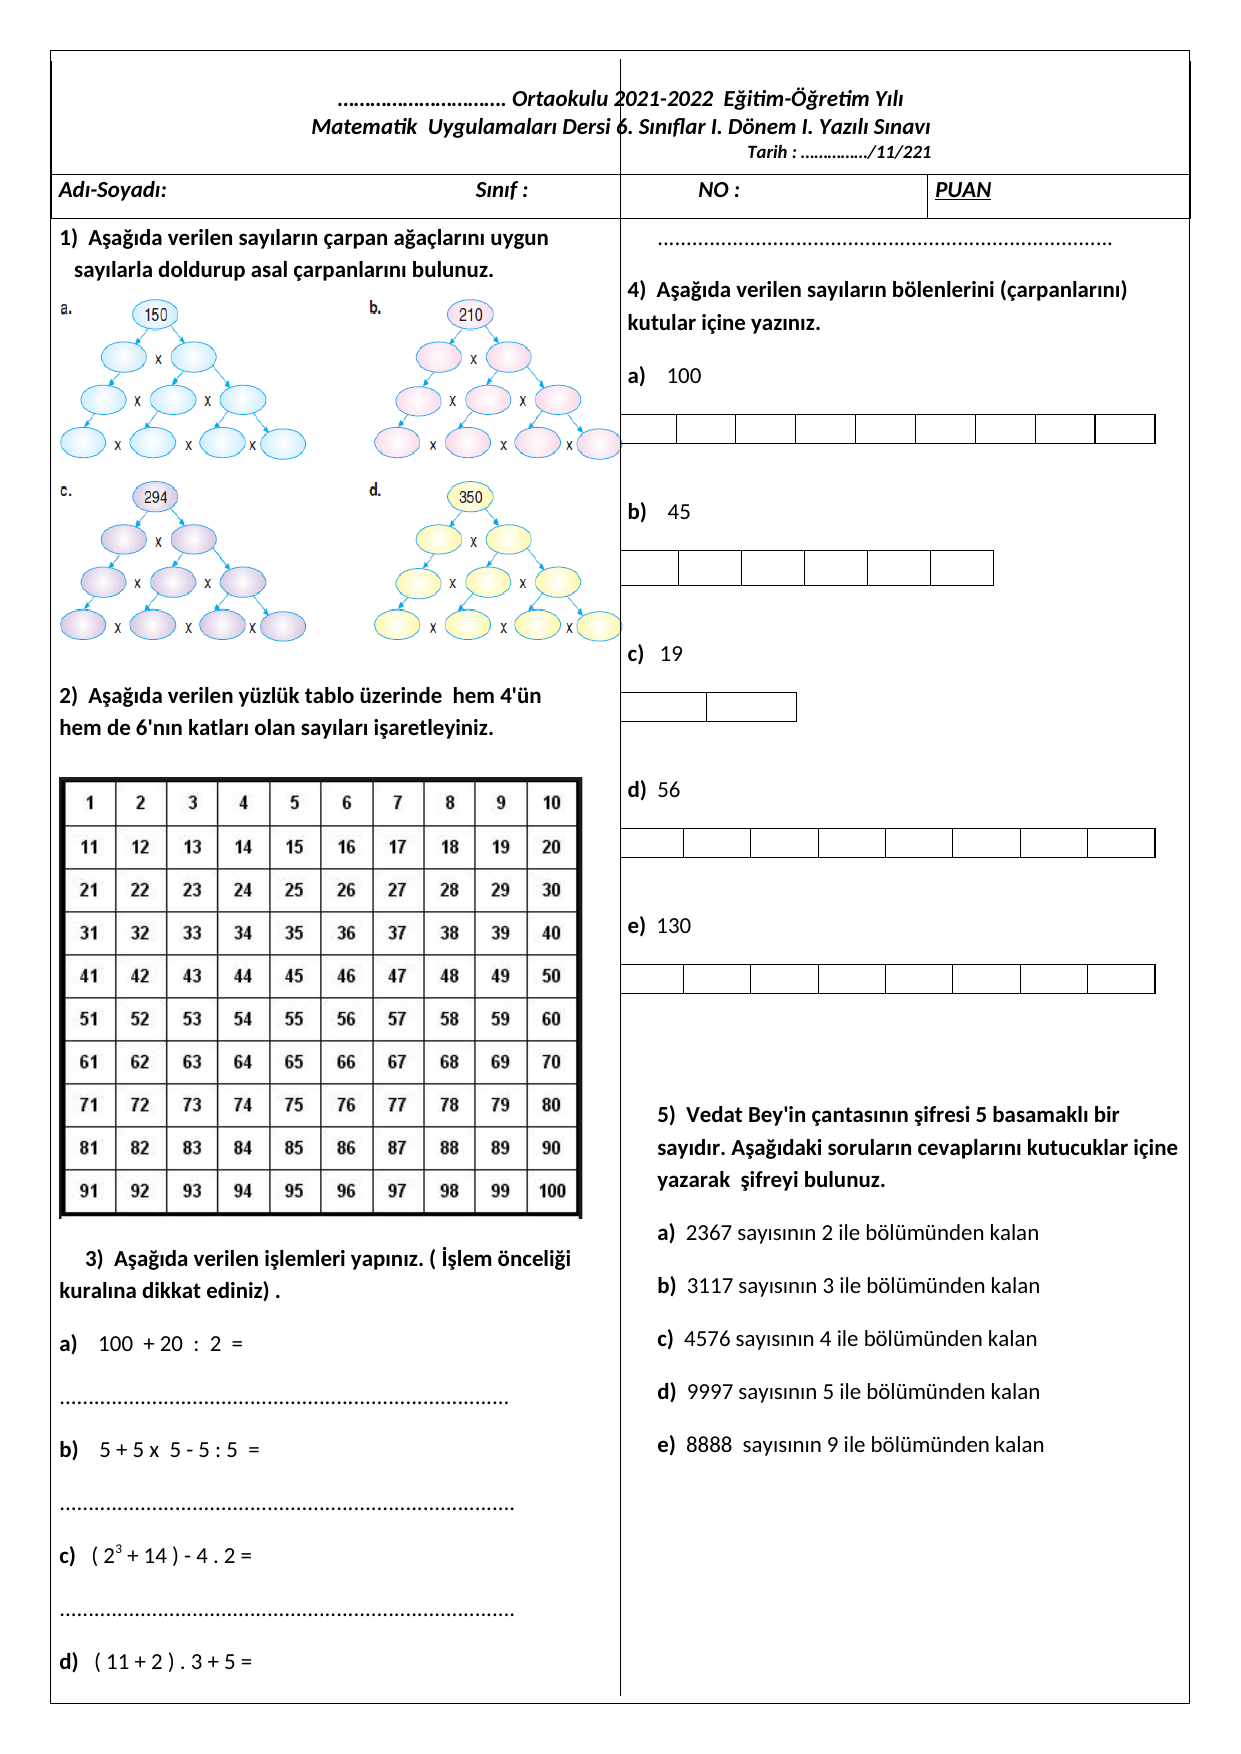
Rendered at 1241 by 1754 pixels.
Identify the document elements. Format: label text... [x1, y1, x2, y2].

table_header [621, 551, 678, 585]
text a) 100 + 20 : 2 = [59, 1329, 583, 1357]
picture [56, 296, 620, 646]
picture [621, 296, 625, 414]
text e) 130 [627, 911, 1181, 939]
table_header [931, 551, 993, 585]
text b) 5 + 5 x 5 - 5 : 5 = [59, 1435, 583, 1463]
table_header [819, 829, 885, 857]
table_header [1088, 965, 1154, 993]
table_header [886, 829, 952, 857]
text c) 19 [627, 639, 1181, 667]
text 5) Vedat Bey'in çantasının şifresi 5 basamaklı bir sayıdır. Aşağıdaki soruların cevaplarını kutucuklar içine yazarak şifreyi bulunuz. [657, 1100, 1181, 1193]
text 4) Aşağıda verilen sayıların bölenlerini (çarpanlarını) kutular içine yazınız. [627, 276, 1181, 336]
table_header [677, 415, 735, 443]
text ............................................................................... [59, 1488, 583, 1516]
table_header [856, 415, 915, 443]
text c) 4576 sayısının 4 ile bölümünden kalan [657, 1324, 1181, 1352]
table_header [1088, 829, 1154, 857]
table_header [1021, 965, 1087, 993]
picture [621, 444, 625, 550]
text d) 56 [627, 775, 1181, 803]
table_header [679, 551, 741, 585]
table_header [796, 415, 855, 443]
table_header [707, 693, 796, 721]
table_header [1036, 415, 1094, 443]
text b) 45 [627, 497, 1181, 525]
text b) 3117 sayısının 3 ile bölümünden kalan [657, 1271, 1181, 1299]
text d) ( 11 + 2 ) . 3 + 5 = [59, 1647, 583, 1675]
table_header [751, 829, 818, 857]
text c) ( 23 + 14 ) - 4 . 2 = [59, 1541, 583, 1569]
text a) 2367 sayısının 2 ile bölümünden kalan [657, 1218, 1181, 1246]
table_header [953, 965, 1020, 993]
table_header [751, 965, 818, 993]
text e) 8888 sayısının 9 ile bölümünden kalan [657, 1430, 1181, 1458]
table_header [976, 415, 1035, 443]
picture [59, 777, 583, 1219]
picture [621, 586, 625, 646]
table_header [819, 965, 885, 993]
text a) 100 [627, 361, 1181, 389]
table_header [621, 965, 683, 993]
table_header [1096, 415, 1154, 443]
table_header …………………………. Ortaokulu 2021-2022 Eğitim-Öğretim Yılı Matematik Uygulamaları Dersi 6. Sınıflar I. Dönem I. Yazılı Sınavı Tarih : ……………/11/221 [52, 61, 1190, 174]
table_header [742, 551, 804, 585]
text .............................................................................. [59, 1382, 583, 1410]
table_cell Adı-Soyadı: Sınıf : NO : [52, 175, 927, 217]
text ............................................................................... [59, 1594, 583, 1622]
table_cell PUAN [928, 175, 1190, 217]
table_header [805, 551, 867, 585]
table_header [953, 829, 1020, 857]
table_header [684, 829, 750, 857]
text d) 9997 sayısının 5 ile bölümünden kalan [657, 1377, 1181, 1405]
list 1) Aşağıda verilen sayıların çarpan ağaçlarını uygun sayılarla doldurup asal çarpanlarını bulunuz. [59, 219, 583, 283]
table_header [868, 551, 930, 585]
table_header [916, 415, 975, 443]
table_header [684, 965, 750, 993]
table_header [621, 693, 706, 721]
table_header [621, 415, 676, 443]
text 3) Aşağıda verilen işlemleri yapınız. ( İşlem önceliği kuralına dikkat ediniz) . [59, 1244, 583, 1304]
list 2) Aşağıda verilen yüzlük tablo üzerinde hem 4'ün hem de 6'nın katları olan sayıları işaretleyiniz. [59, 681, 583, 741]
table_header [736, 415, 795, 443]
table_header [886, 965, 952, 993]
table_header [1021, 829, 1087, 857]
text ............................................................................... [657, 219, 1181, 251]
table_header [621, 829, 683, 857]
